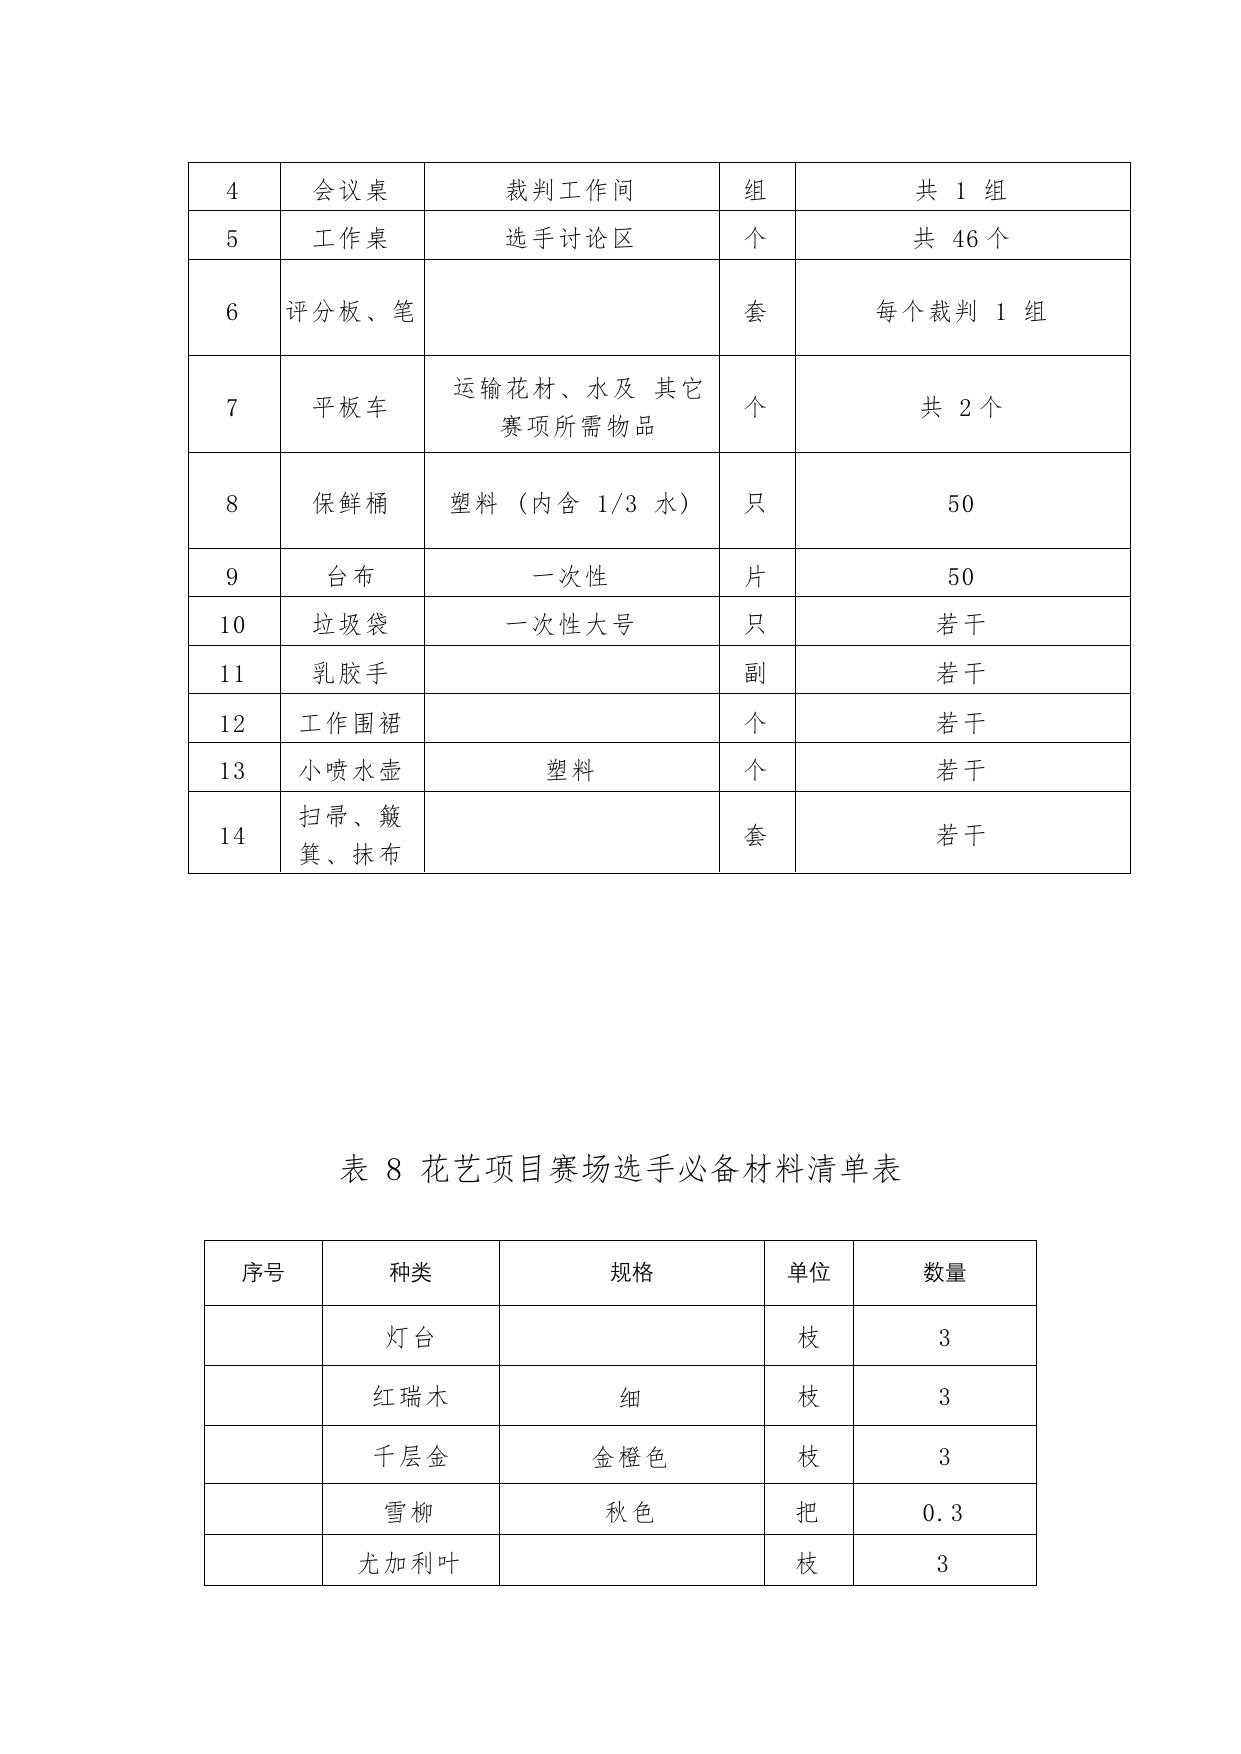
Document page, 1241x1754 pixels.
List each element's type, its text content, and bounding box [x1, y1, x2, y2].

table_cell [425, 646, 719, 693]
table_cell 一次性 [425, 549, 719, 596]
table_cell 套 [720, 260, 795, 355]
table_cell 副 [720, 646, 795, 693]
table_cell 运输花材、水及 其它赛项所需物品 [425, 356, 719, 451]
table_cell 片 [720, 549, 795, 596]
table_cell 工作围裙 [281, 694, 424, 742]
table_header 序号 [205, 1241, 322, 1305]
table_header 规格 [500, 1241, 764, 1305]
table_cell 塑料 [425, 743, 719, 791]
table_cell 50 [796, 453, 1130, 548]
table_cell 共 46个 [796, 211, 1130, 259]
table_cell [205, 1426, 322, 1483]
table_cell 选手讨论区 [425, 211, 719, 259]
table_header 种类 [323, 1241, 499, 1305]
table_cell 共 2个 [796, 356, 1130, 451]
table_cell 7 [189, 356, 280, 451]
table_cell 细 [500, 1366, 764, 1425]
table_cell 评分板、笔 [281, 260, 424, 355]
table_cell 13 [189, 743, 280, 791]
table_cell 塑料 (内含 1/3 水) [425, 453, 719, 548]
table_cell 小喷水壶 [281, 743, 424, 791]
table_cell 枝 [765, 1535, 853, 1585]
table_cell 0.3 [854, 1484, 1036, 1534]
table_cell 5 [189, 211, 280, 259]
table_cell [205, 1366, 322, 1425]
table_cell [500, 1306, 764, 1365]
table_header 单位 [765, 1241, 853, 1305]
table_cell 秋色 [500, 1484, 764, 1534]
table_cell [205, 1306, 322, 1365]
table_cell 尤加利叶 [323, 1535, 499, 1585]
table_cell 工作桌 [281, 211, 424, 259]
table_cell 3 [854, 1366, 1036, 1425]
table_cell 3 [854, 1306, 1036, 1365]
table_cell 保鲜桶 [281, 453, 424, 548]
table_cell 枝 [765, 1366, 853, 1425]
table_cell 若干 [796, 694, 1130, 742]
table_cell 把 [765, 1484, 853, 1534]
table_cell 12 [189, 694, 280, 742]
table_cell 金橙色 [500, 1426, 764, 1483]
table_cell 个 [720, 356, 795, 451]
table_cell 套 [720, 792, 795, 872]
table_cell 6 [189, 260, 280, 355]
table_cell 千层金 [323, 1426, 499, 1483]
table_cell 9 [189, 549, 280, 596]
table_cell 3 [854, 1535, 1036, 1585]
table_cell 红瑞木 [323, 1366, 499, 1425]
table_cell 若干 [796, 792, 1130, 872]
table_cell 共 1 组 [796, 163, 1130, 210]
table_cell 扫帚、簸箕、抹布 [281, 792, 424, 872]
table_cell 台布 [281, 549, 424, 596]
table_cell 每个裁判 1 组 [796, 260, 1130, 355]
table_cell 平板车 [281, 356, 424, 451]
table_header 数量 [854, 1241, 1036, 1305]
table_cell 乳胶手 [281, 646, 424, 693]
table_cell 个 [720, 694, 795, 742]
text 表 8 花艺项目赛场选手必备材料清单表 [187, 1153, 1053, 1187]
table_cell 雪柳 [323, 1484, 499, 1534]
table_cell [425, 792, 719, 872]
table_cell 垃圾袋 [281, 597, 424, 645]
table_cell 50 [796, 549, 1130, 596]
table_cell 灯台 [323, 1306, 499, 1365]
table_cell [500, 1535, 764, 1585]
table_cell 个 [720, 743, 795, 791]
table_cell 8 [189, 453, 280, 548]
table_cell 组 [720, 163, 795, 210]
table_cell 4 [189, 163, 280, 210]
table_cell 若干 [796, 743, 1130, 791]
table_cell 会议桌 [281, 163, 424, 210]
table_cell 3 [854, 1426, 1036, 1483]
table_cell 只 [720, 597, 795, 645]
table_cell [425, 694, 719, 742]
table_cell 个 [720, 211, 795, 259]
table_cell [205, 1484, 322, 1534]
table_cell 11 [189, 646, 280, 693]
table_cell 若干 [796, 646, 1130, 693]
table_cell 枝 [765, 1306, 853, 1365]
table_cell 只 [720, 453, 795, 548]
table_cell 一次性大号 [425, 597, 719, 645]
table_cell [205, 1535, 322, 1585]
table_cell 枝 [765, 1426, 853, 1483]
table_cell 14 [189, 792, 280, 872]
table_cell 10 [189, 597, 280, 645]
table_cell [425, 260, 719, 355]
table_cell 若干 [796, 597, 1130, 645]
table_cell 裁判工作间 [425, 163, 719, 210]
